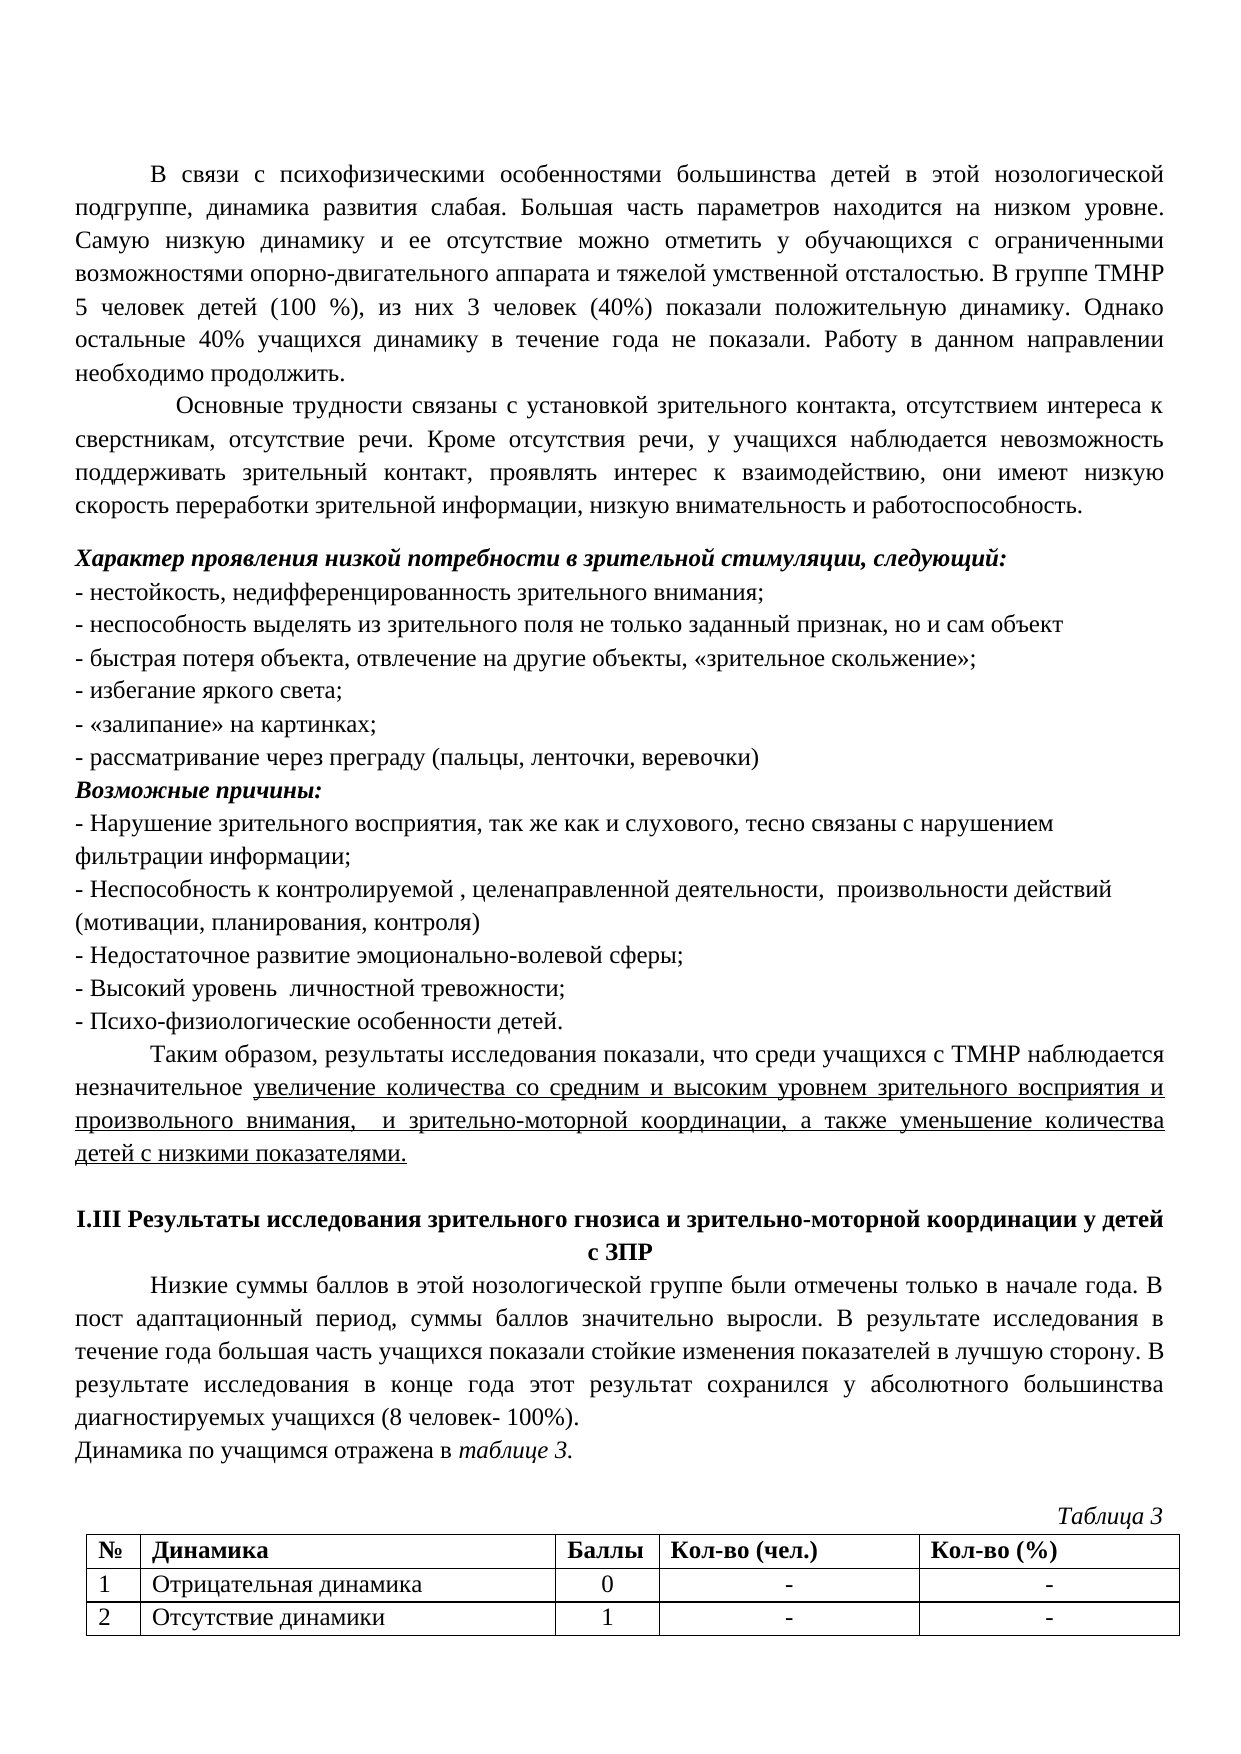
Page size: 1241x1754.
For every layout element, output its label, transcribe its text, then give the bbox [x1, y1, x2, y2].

table_header Кол-во (%) [920, 1535, 1179, 1568]
text - Неспособность к контролируемой , целенаправленной деятельности, произвольности действий (мотивации, планирования, контроля) [75, 874, 1165, 936]
table_cell 1 [87, 1569, 140, 1601]
text - неспособность выделять из зрительного поля не только заданный признак, но и сам объект [75, 609, 1165, 638]
table_cell 2 [87, 1603, 140, 1635]
text Таким образом, результаты исследования показали, что среди учащихся с ТМНР наблюдается незначительное увеличение количества со средним и высоким уровнем зрительного восприятия и произвольного внимания, и зрительно-моторной координации, а также уменьшение количества детей с низкими показателями. [75, 1039, 1165, 1130]
text Возможные причины: [75, 775, 1165, 803]
text - нестойкость, недифференцированность зрительного внимания; [75, 577, 1165, 605]
table_header Кол-во (чел.) [660, 1535, 919, 1568]
text Основные трудности связаны с установкой зрительного контакта, отсутствием интереса к сверстникам, отсутствие речи. Кроме отсутствия речи, у учащихся наблюдается невозможность поддерживать зрительный контакт, проявлять интерес к взаимодействию, они имеют низкую скорость переработки зрительной информации, низкую внимательность и работоспособность. [75, 391, 1165, 518]
table_cell 0 [556, 1569, 659, 1601]
text I.III Результаты исследования зрительного гнозиса и зрительно-моторной координации у детей с ЗПР [75, 1204, 1165, 1266]
text Динамика по учащимся отражена в таблице 3. [75, 1435, 1165, 1464]
table_header Динамика [141, 1535, 555, 1568]
table_cell - [660, 1569, 919, 1601]
text В связи с психофизическими особенностями большинства детей в этой нозологической подгруппе, динамика развития слабая. Большая часть параметров находится на низком уровне. Самую низкую динамику и ее отсутствие можно отметить у обучающихся с ограниченными возможностями опорно-двигательного аппарата и тяжелой умственной отсталостью. В группе ТМНР 5 человек детей (100 %), из них 3 человек (40%) показали положительную динамику. Однако остальные 40% учащихся динамику в течение года не показали. Работу в данном направлении необходимо продолжить. [75, 159, 1165, 386]
text - избегание яркого света; [75, 676, 1165, 704]
text - быстрая потеря объекта, отвлечение на другие объекты, «зрительное скольжение»; [75, 643, 1165, 671]
table_cell Отсутствие динамики [141, 1603, 555, 1635]
table_header № [87, 1535, 140, 1568]
table_cell 1 [556, 1603, 659, 1635]
text - рассматривание через преграду (пальцы, ленточки, веревочки) [75, 742, 1165, 770]
table_cell - [920, 1569, 1179, 1601]
text - Нарушение зрительного восприятия, так же как и слухового, тесно связаны с нарушением фильтрации информации; [75, 808, 1165, 869]
text Характер проявления низкой потребности в зрительной стимуляции, следующий: [75, 543, 1165, 572]
text - «залипание» на картинках; [75, 709, 1165, 737]
text - Недостаточное развитие эмоционально-волевой сферы; [75, 940, 1165, 968]
text Таким образом, результаты исследования показали, что среди учащихся с ТМНР наблюдается незначительное увеличение количества со средним и высоким уровнем зрительного восприятия и произвольного внимания, и зрительно-моторной координации, а также уменьшение количества детей с низкими показателями. [75, 1131, 1165, 1167]
text - Высокий уровень личностной тревожности; [75, 973, 1165, 1002]
table_cell Отрицательная динамика [141, 1569, 555, 1601]
table_cell - [920, 1603, 1179, 1635]
table_header Баллы [556, 1535, 659, 1568]
text Низкие суммы баллов в этой нозологической группе были отмечены только в начале года. В пост адаптационный период, суммы баллов значительно выросли. В результате исследования в течение года большая часть учащихся показали стойкие изменения показателей в лучшую сторону. В результате исследования в конце года этот результат сохранился у абсолютного большинства диагностируемых учащихся (8 человек- 100%). [75, 1270, 1165, 1431]
table_cell - [660, 1603, 919, 1635]
text - Психо-физиологические особенности детей. [75, 1006, 1165, 1034]
text Таблица 3 [75, 1501, 1165, 1530]
